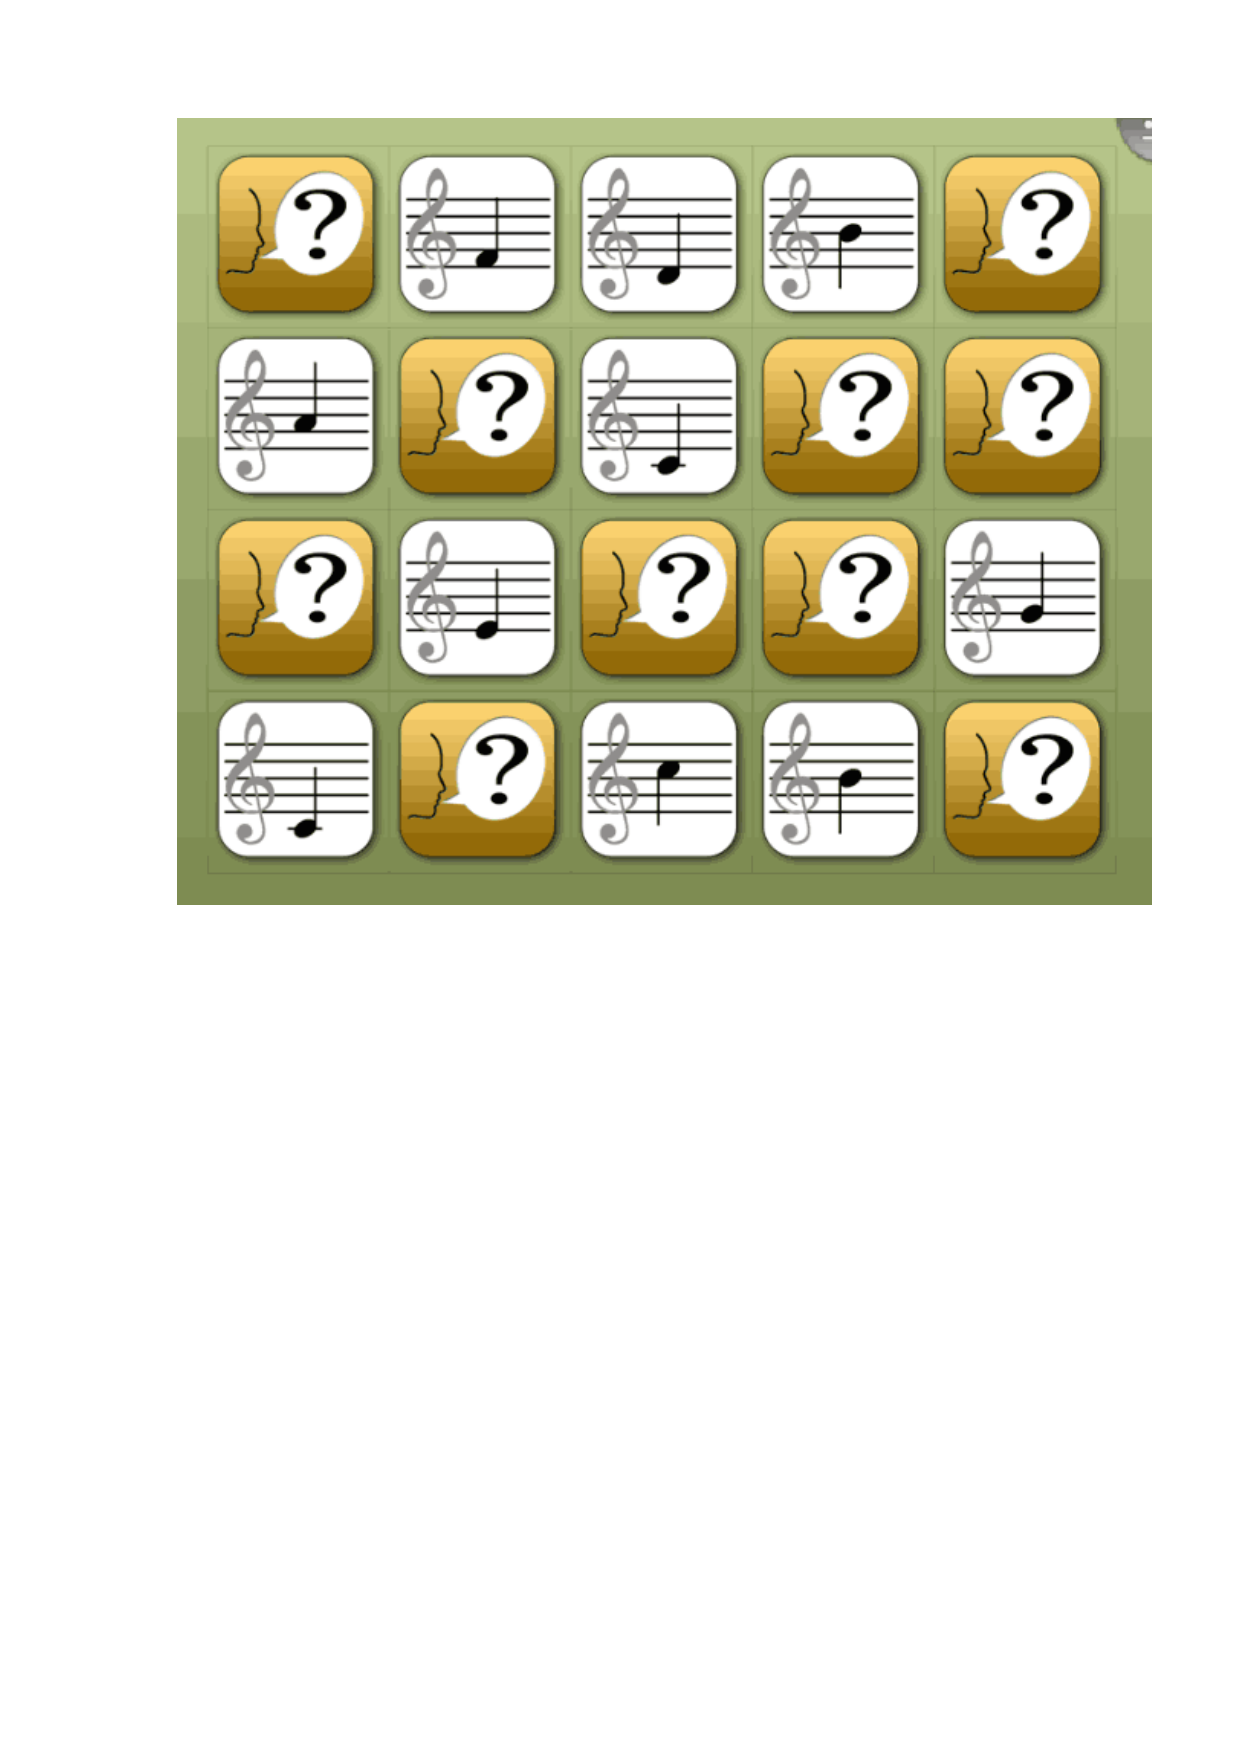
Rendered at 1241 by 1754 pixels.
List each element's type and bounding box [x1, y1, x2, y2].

picture [177, 118, 1152, 905]
